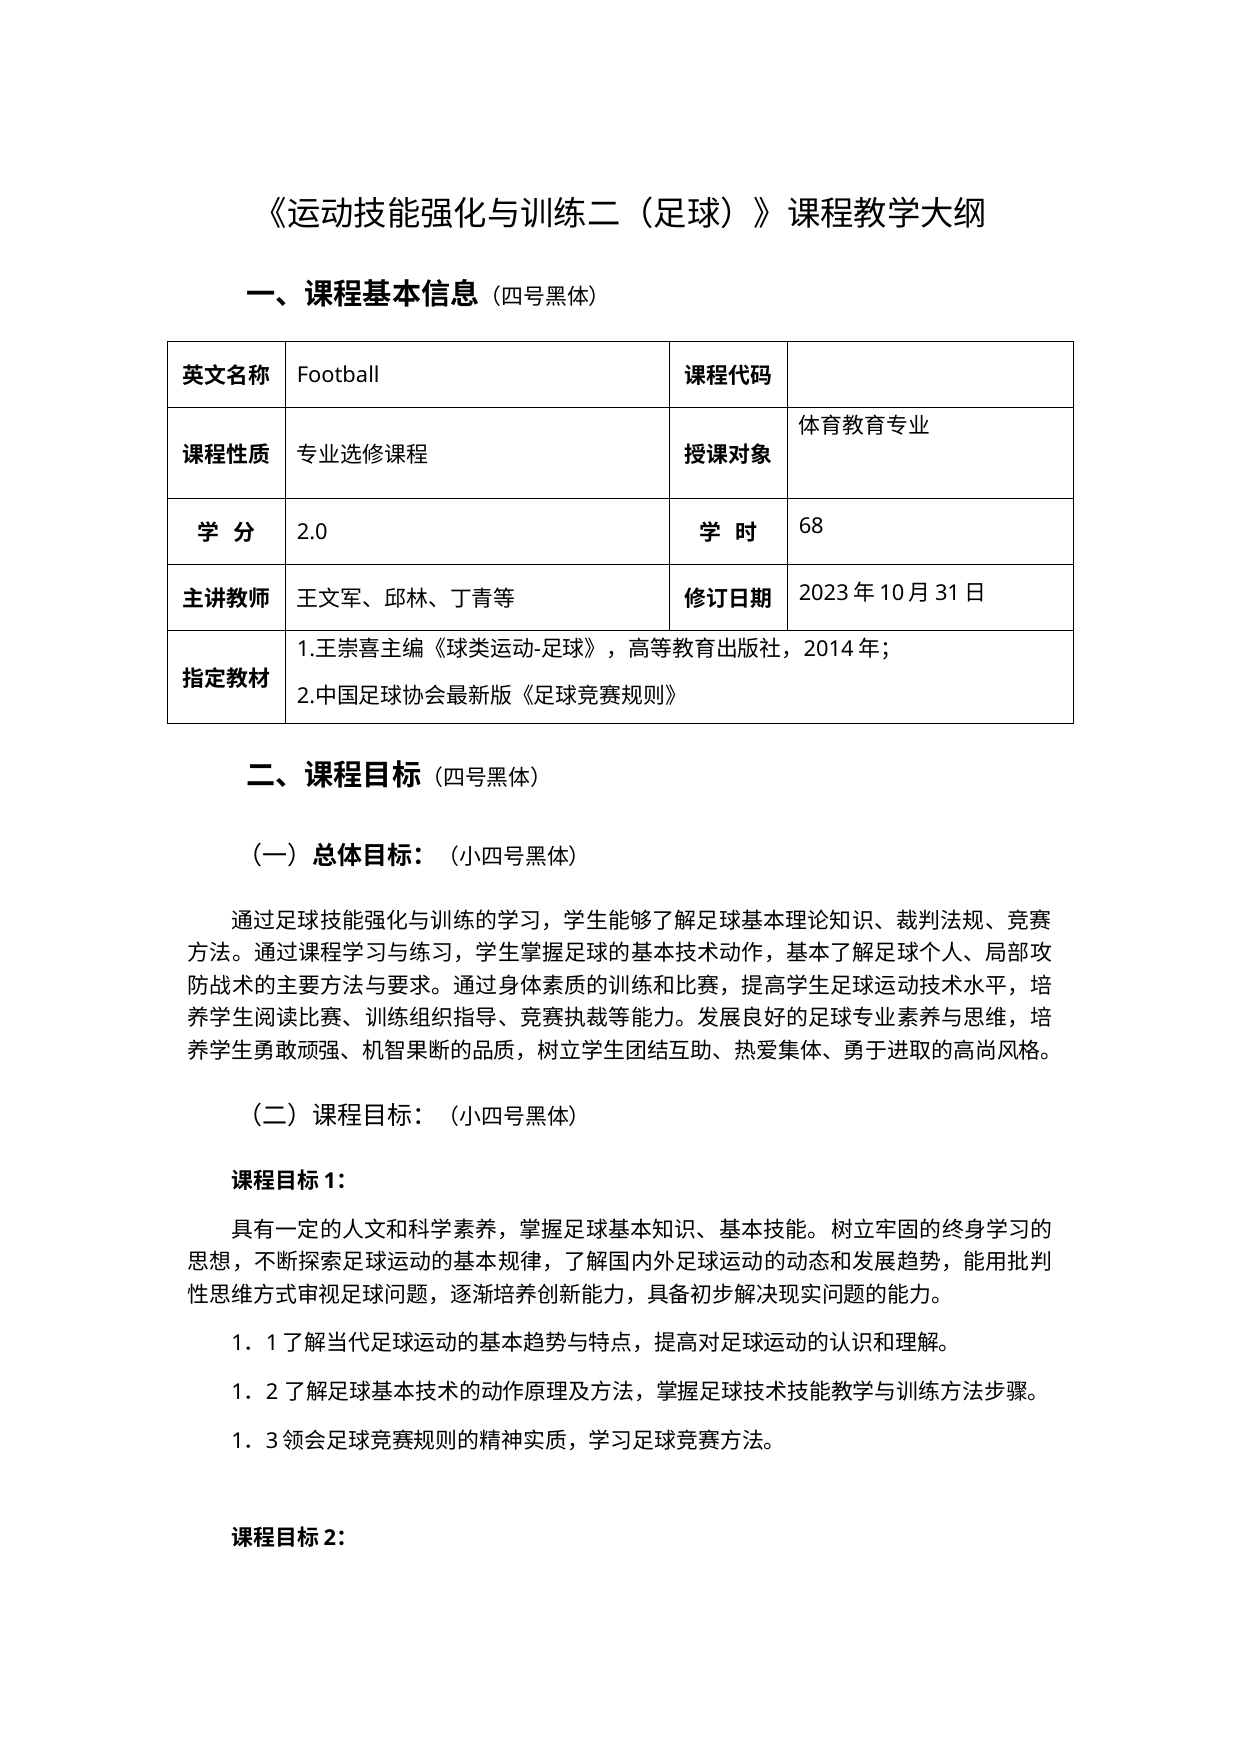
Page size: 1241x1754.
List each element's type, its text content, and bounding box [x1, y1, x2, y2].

text 课程目标2： [187, 1520, 1053, 1552]
table_cell 1.王崇喜主编《球类运动-足球》，高等教育出版社，2014年； 2.中国足球协会最新版《足球竞赛规则》 [286, 631, 1073, 723]
table_cell 课程性质 [168, 408, 285, 498]
table_header Football [286, 342, 669, 407]
table_cell 授课对象 [670, 408, 787, 498]
table_cell 王文军、邱林、丁青等 [286, 565, 669, 630]
text 通过足球技能强化与训练的学习，学生能够了解足球基本理论知识、裁判法规、竞赛方法。通过课程学习与练习，学生掌握足球的基本技术动作，基本了解足球个人、局部攻防战术的主要方法与要求。通过身体素质的训练和比赛，提高学生足球运动技术水平，培养学生阅读比赛、训练组织指导、竞赛执裁等能力。发展良好的足球专业素养与思维，培养学生勇敢顽强、机智果断的品质，树立学生团结互助、热爱集体、勇于进取的高尚风格。 [187, 902, 1053, 1065]
table_cell 学 时 [670, 499, 787, 564]
text （二）课程目标：（小四号黑体） [187, 1081, 1053, 1146]
text （一）总体目标：（小四号黑体） [187, 821, 1053, 886]
table_cell 主讲教师 [168, 565, 285, 630]
text 一、课程基本信息（四号黑体） [187, 259, 1053, 324]
table_header 英文名称 [168, 342, 285, 407]
text 《运动技能强化与训练二（足球）》课程教学大纲 [187, 178, 1053, 243]
table_cell 指定教材 [168, 631, 285, 723]
table_cell 专业选修课程 [286, 408, 669, 498]
table_cell 2.0 [286, 499, 669, 564]
table_header 课程代码 [670, 342, 787, 407]
text 二、课程目标（四号黑体） [187, 740, 1053, 805]
table_header [788, 342, 1073, 407]
table_cell 修订日期 [670, 565, 787, 630]
table_cell 68 [788, 499, 1073, 564]
text 1．1了解当代足球运动的基本趋势与特点，提高对足球运动的认识和理解。 [187, 1325, 1053, 1357]
text 1．3领会足球竞赛规则的精神实质，学习足球竞赛方法。 [187, 1422, 1053, 1455]
text 具有一定的人文和科学素养，掌握足球基本知识、基本技能。树立牢固的终身学习的思想，不断探索足球运动的基本规律，了解国内外足球运动的动态和发展趋势，能用批判性思维方式审视足球问题，逐渐培养创新能力，具备初步解决现实问题的能力。 [187, 1211, 1053, 1309]
table_cell 学 分 [168, 499, 285, 564]
text 1．2 了解足球基本技术的动作原理及方法，掌握足球技术技能教学与训练方法步骤。 [187, 1374, 1053, 1406]
text 课程目标1： [187, 1162, 1053, 1195]
table_cell 2023年10月31日 [788, 565, 1073, 630]
table_cell 体育教育专业 [788, 408, 1073, 498]
